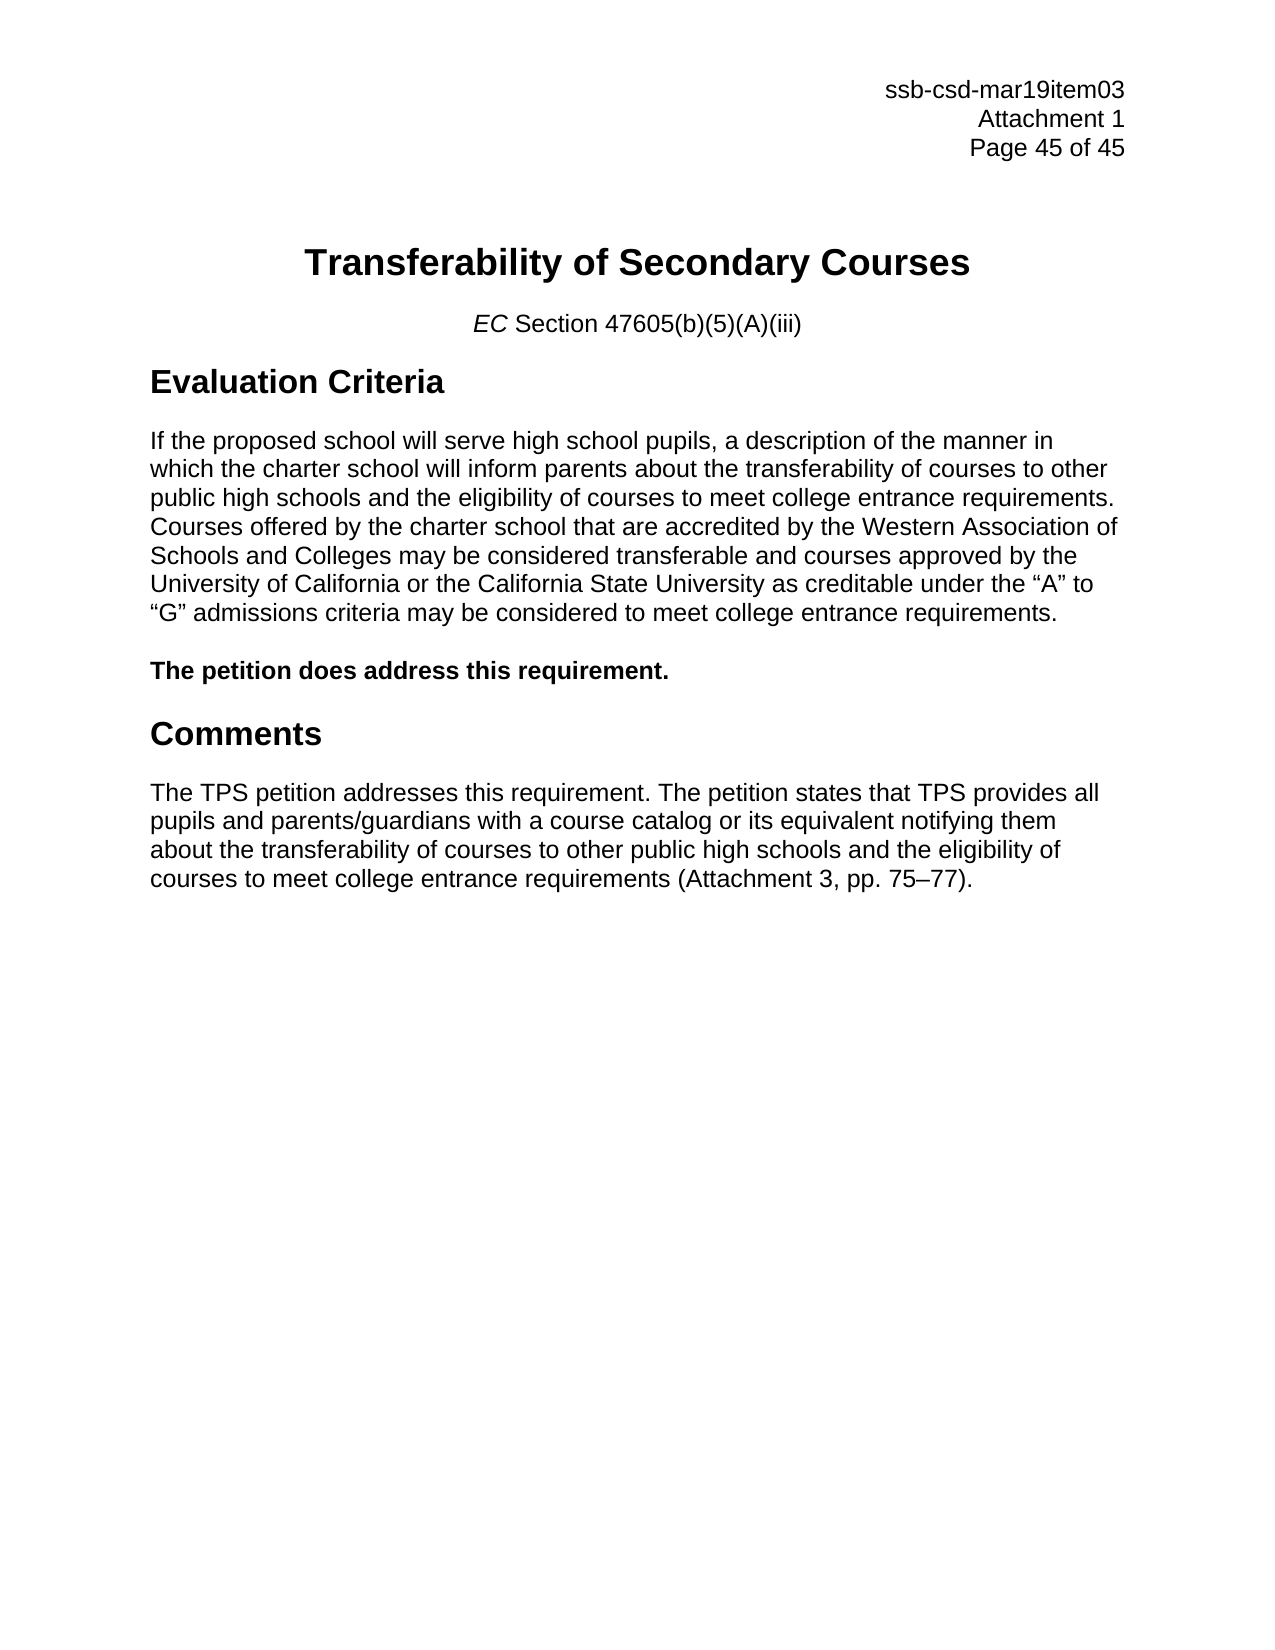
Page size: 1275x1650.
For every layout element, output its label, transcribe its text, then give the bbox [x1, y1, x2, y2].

text If the proposed school will serve high school pupils, a description of the manner in which the charter school will inform parents about the transferability of courses to other public high schools and the eligibility of courses to meet college entrance requirements. Courses offered by the charter school that are accredited by the Western Association of Schools and Colleges may be considered transferable and courses approved by the University of California or the California State University as creditable under the “A” to “G” admissions criteria may be considered to meet college entrance requirements. [150, 426, 1125, 627]
subtitle Transferability of Secondary Courses [150, 240, 1125, 283]
text EC Section 47605(b)(5)(A)(iii) [150, 308, 1125, 337]
subtitle Evaluation Criteria [150, 362, 1125, 401]
text The TPS petition addresses this requirement. The petition states that TPS provides all pupils and parents/guardians with a course catalog or its equivalent notifying them about the transferability of courses to other public high schools and the eligibility of courses to meet college entrance requirements (Attachment 3, pp. 75–77). [150, 777, 1125, 892]
subtitle Comments [150, 714, 1125, 752]
text The petition does address this requirement. [150, 656, 1125, 685]
